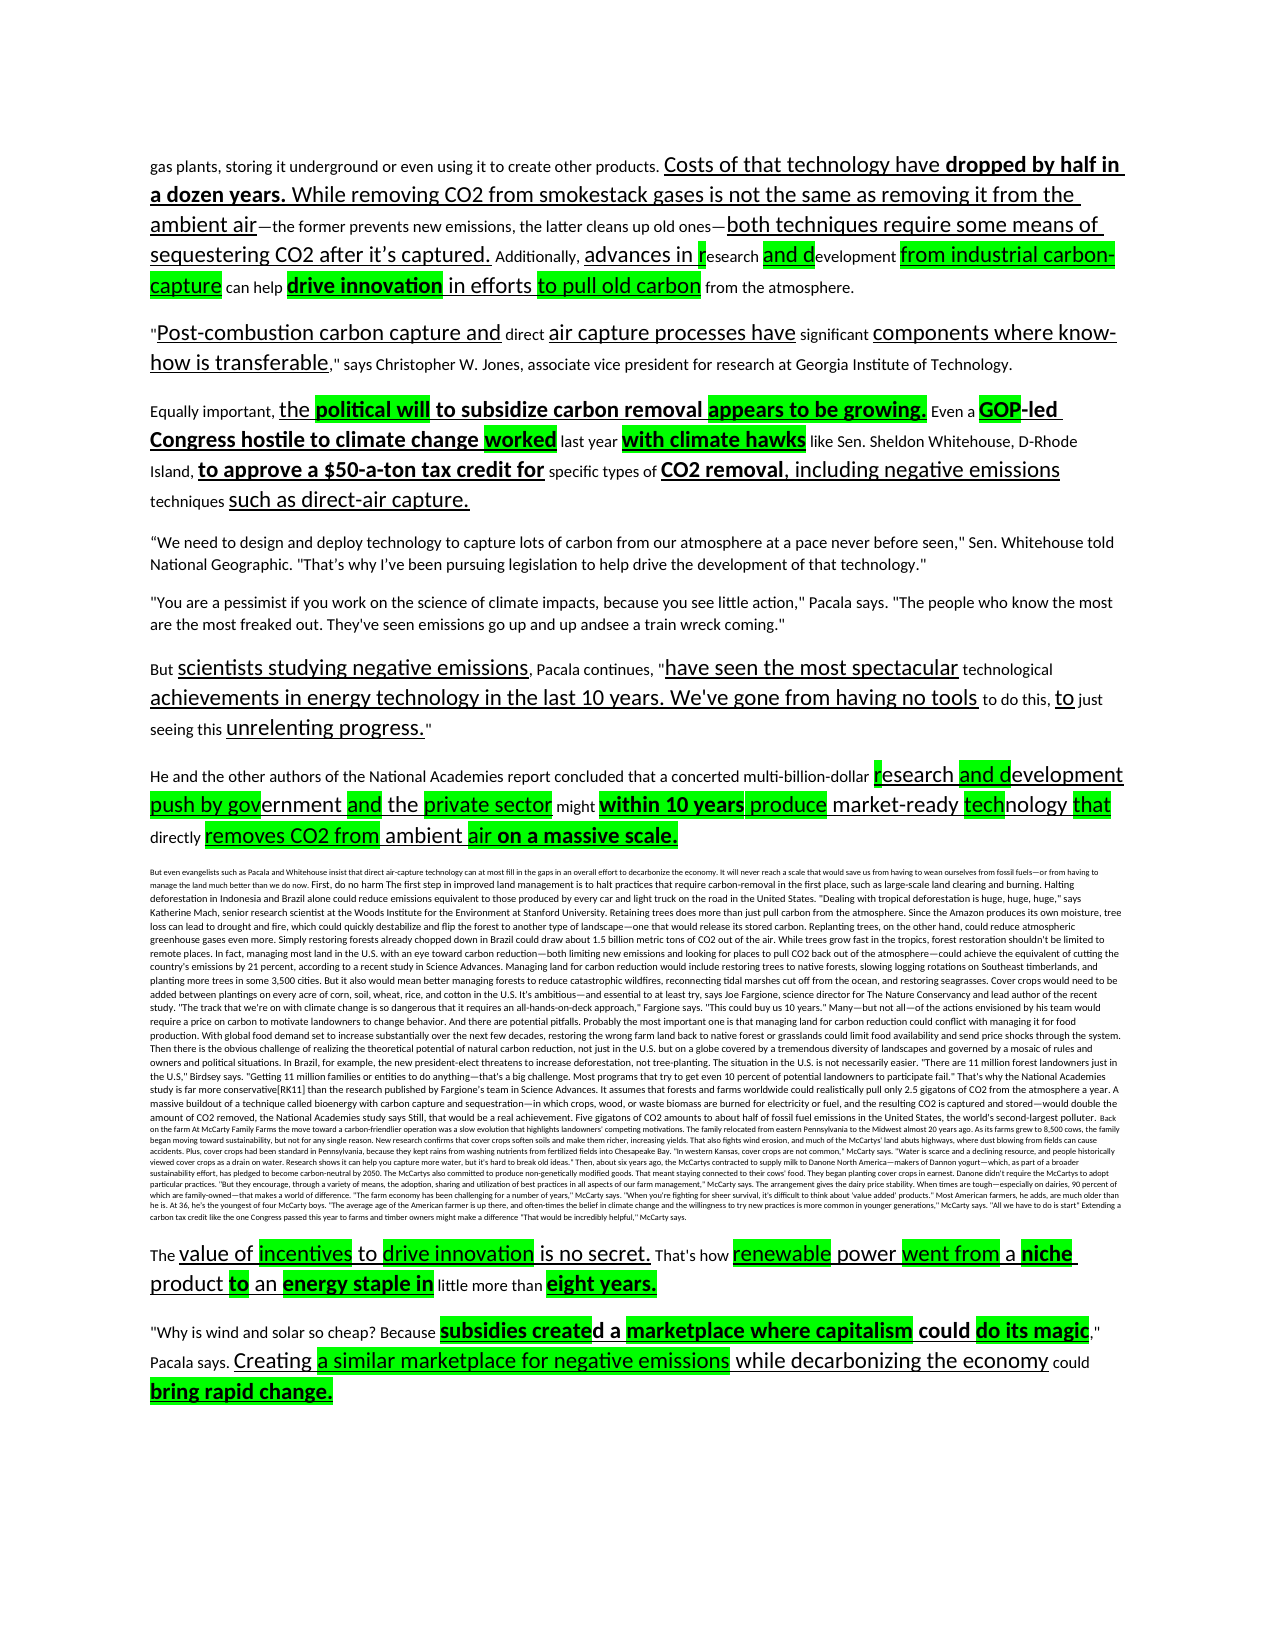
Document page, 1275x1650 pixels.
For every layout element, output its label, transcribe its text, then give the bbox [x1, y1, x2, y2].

text “We need to design and deploy technology to capture lots of carbon from our atmosphere at a pace never before seen," Sen. Whitehouse told National Geographic. "That’s why I’ve been pursuing legislation to help drive the development of that technology." [150, 532, 1125, 574]
text But scientists studying negative emissions, Pacala continues, "have seen the most spectacular technological achievements in energy technology in the last 10 years. We've gone from having no tools to do this, to just seeing this unrelenting progress." [150, 653, 1125, 742]
text He and the other authors of the National Academies report concluded that a concerted multi-billion-dollar research and development push by government and the private sector might within 10 years produce market-ready technology that directly removes CO2 from ambient air on a massive scale. [150, 760, 1125, 849]
text Equally important, the political will to subsidize carbon removal appears to be growing. Even a GOP-led Congress hostile to climate change worked last year with climate hawks like Sen. Sheldon Whitehouse, D-Rhode Island, to approve a $50-a-ton tax credit for specific types of CO2 removal, including negative emissions techniques such as direct-air capture. [150, 395, 1125, 513]
text The value of incentives to drive innovation is no secret. That's how renewable power went from a niche product to an energy staple in little more than eight years. [150, 1239, 1125, 1298]
text "Post-combustion carbon capture and direct air capture processes have significant components where know-how is transferable," says Christopher W. Jones, associate vice president for research at Georgia Institute of Technology. [150, 318, 1125, 376]
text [150, 150, 1125, 299]
text "You are a pessimist if you work on the science of climate impacts, because you see little action," Pacala says. "The people who know the most are the most freaked out. They've seen emissions go up and up andsee a train wreck coming." [150, 593, 1125, 635]
text "Why is wind and solar so cheap? Because subsidies created a marketplace where capitalism could do its magic," Pacala says. Creating a similar marketplace for negative emissions while decarbonizing the economy could bring rapid change. [150, 1316, 1125, 1405]
